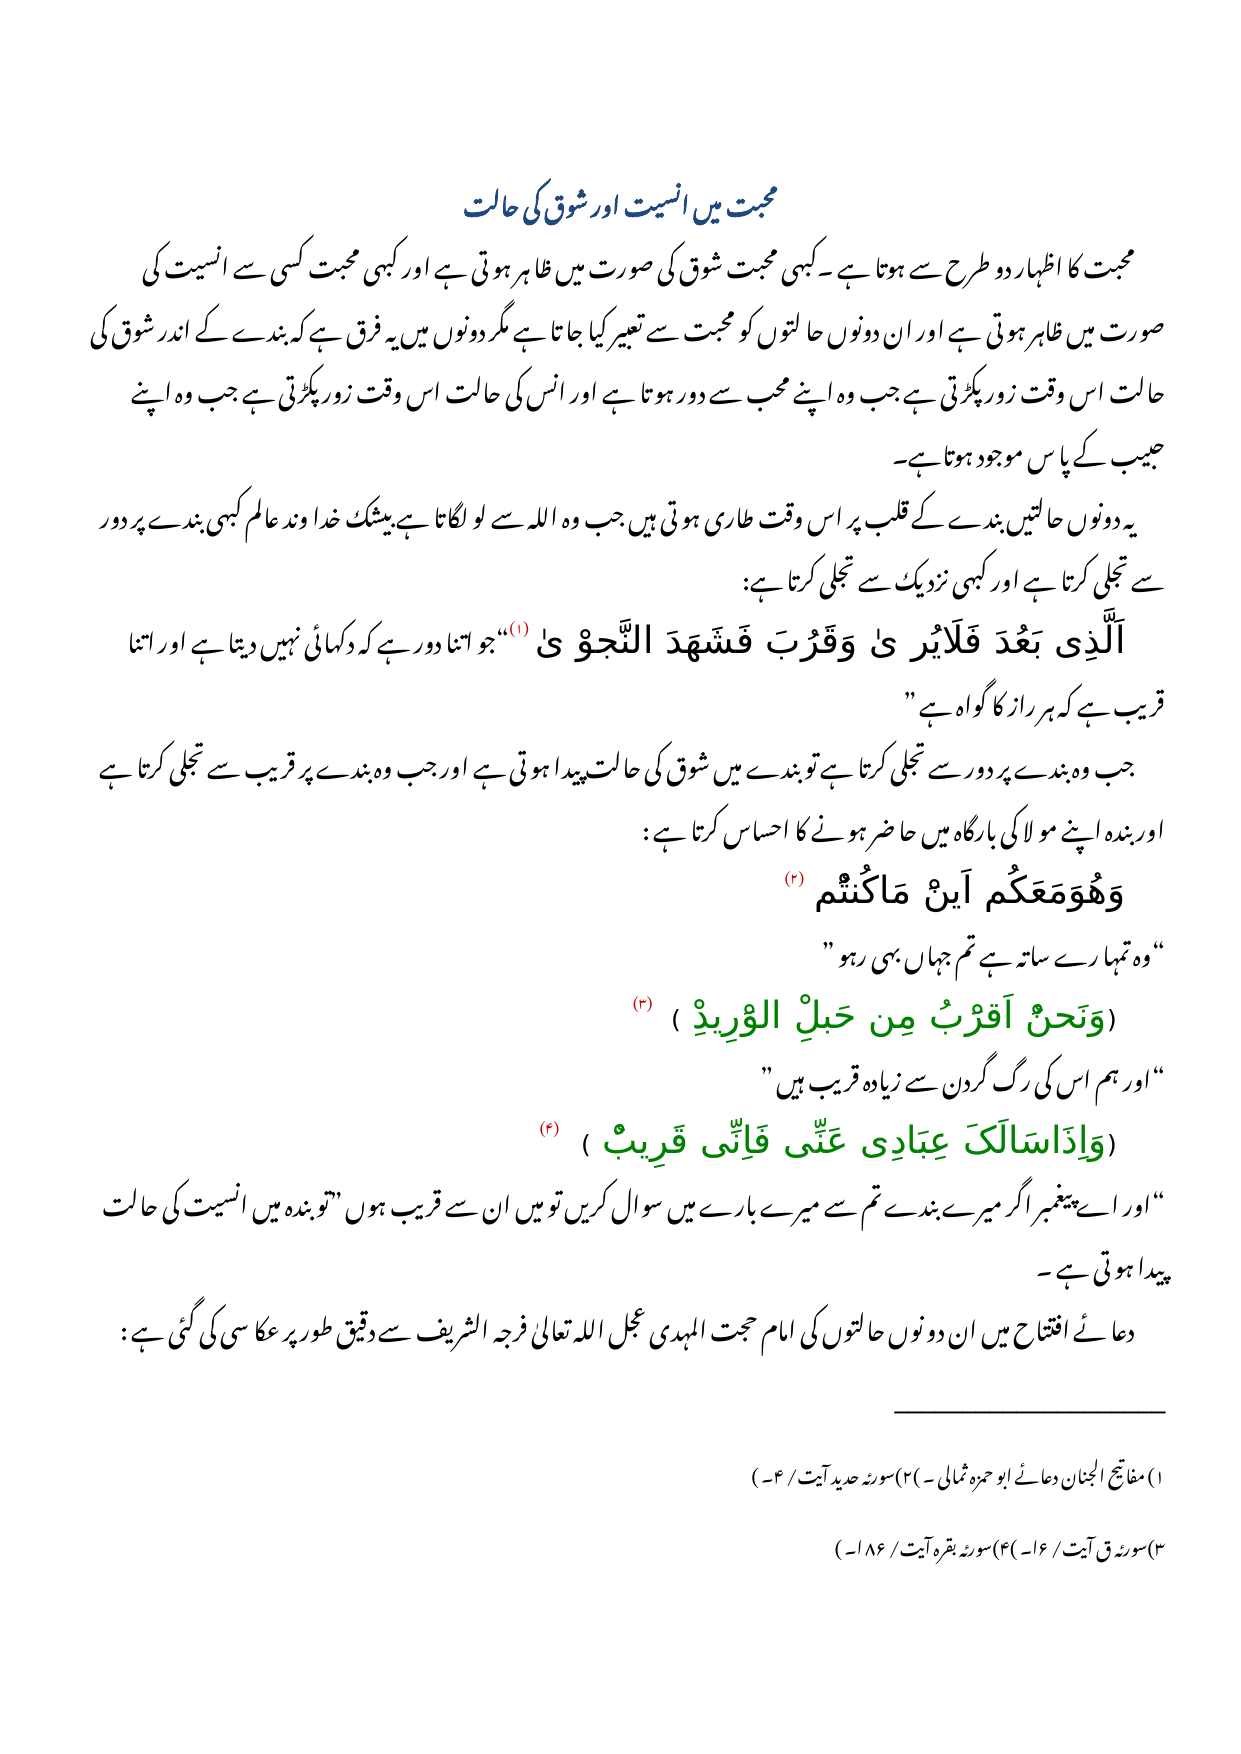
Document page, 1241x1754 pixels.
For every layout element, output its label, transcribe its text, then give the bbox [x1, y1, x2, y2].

text دعا ئے افتتاح ميں ان دو نوں حالتوں کی امام حجت المہدی عجل الله تعالیٰ فرجہ الشریف سے دقيق طور پر عکا سی کی گئی ہے : [75, 1294, 1165, 1356]
text (وَاِذَاسَالَکَ عِبَادِی عَنِّی فَاِنِّی قَرِیبٌْ ) (۴) “اور اے پيغمبر اگر ميرے بندے تم سے ميرے بارے ميں سوال کریں تو ميں ان سے قریب ہوں ”تو بندہ ميں انسيت کی حالت پيدا ہو تی ہے ۔ [75, 1106, 1165, 1294]
text ٣)سورئہ ق آیت/ ۶ا۔ )۴)سورئہ بقرہ آیت/ ٨۶ ا۔ ) [75, 1521, 1165, 1568]
text یہ دونوں حالتيں بندے کے قلب پر اس وقت طاری ہو تی ہيں جب وہ الله سے لو لگاتا ہے بيشک خدا وند عالم کبهی بندے پر دور سے تجلی کرتا ہے اور کبهی نزدیک سے تجلی کرتا ہے: [75, 481, 1165, 606]
text وَهُوَمَعَکُم اَینَْ مَاکُنتُْم (٢) “وہ تمہا رے ساته ہے تم جہاں بهی رہو ” [75, 856, 1165, 981]
text محبت کا اظہار دو طرح سے ہوتا ہے ۔کبهی محبت شوق کی صورت ميں ظا ہر ہو تی ہے اور کبهی محبت کسی سے انسيت کی صورت ميں ظاہر ہو تی ہے اور ان دونوں حا لتوں کو محبت سے تعبير کيا جا تا ہے مگر دونوں ميں یہ فرق ہے کہ بندے کے اندر شوق کی حالت اس وقت زور پکڑ تی ہے جب وہ اپنے محب سے دور ہو تا ہے اور انس کی حالت اس وقت زور پکڑتی ہے جب وہ اپنے حبيب کے پا س موجود ہوتاہے۔ [75, 231, 1165, 481]
text (وَنَحنُْ اَقرَْبُ مِن حَبلِْ الوَْرِیدِْ ) (٣) “اور ہم اس کی رگ گردن سے زیادہ قریب ہيں ” [75, 981, 1165, 1106]
text ____________________ [75, 1356, 1165, 1424]
subtitle محبت ميں انسيت اور شوق کی حالت [75, 169, 1165, 231]
text اَلَّذِی بَعُدَ فَلَایُر یٰ وَقَرُبَ فَشَهَدَ النَّجوْ یٰ (١)“جو اتنا دور ہے کہ دکهائی نہيں دیتا ہے اور اتنا قریب ہے کہ ہر راز کا گواہ ہے ” [75, 606, 1165, 731]
text جب وہ بندے پر دور سے تجلی کرتا ہے تو بندے ميں شوق کی حالت پيدا ہو تی ہے اور جب وہ بندے پر قریب سے تجلی کرتا ہے اور بندہ اپنے مو لا کی بارگاہ ميں حا ضر ہو نے کا احساس کرتا ہے : [75, 731, 1165, 856]
text ١) مفا تيح الجنان دعائے ابو حمزہ ثمالی ۔ )٢)سورئہ حدید آیت/ ۴۔ ) [75, 1449, 1165, 1496]
